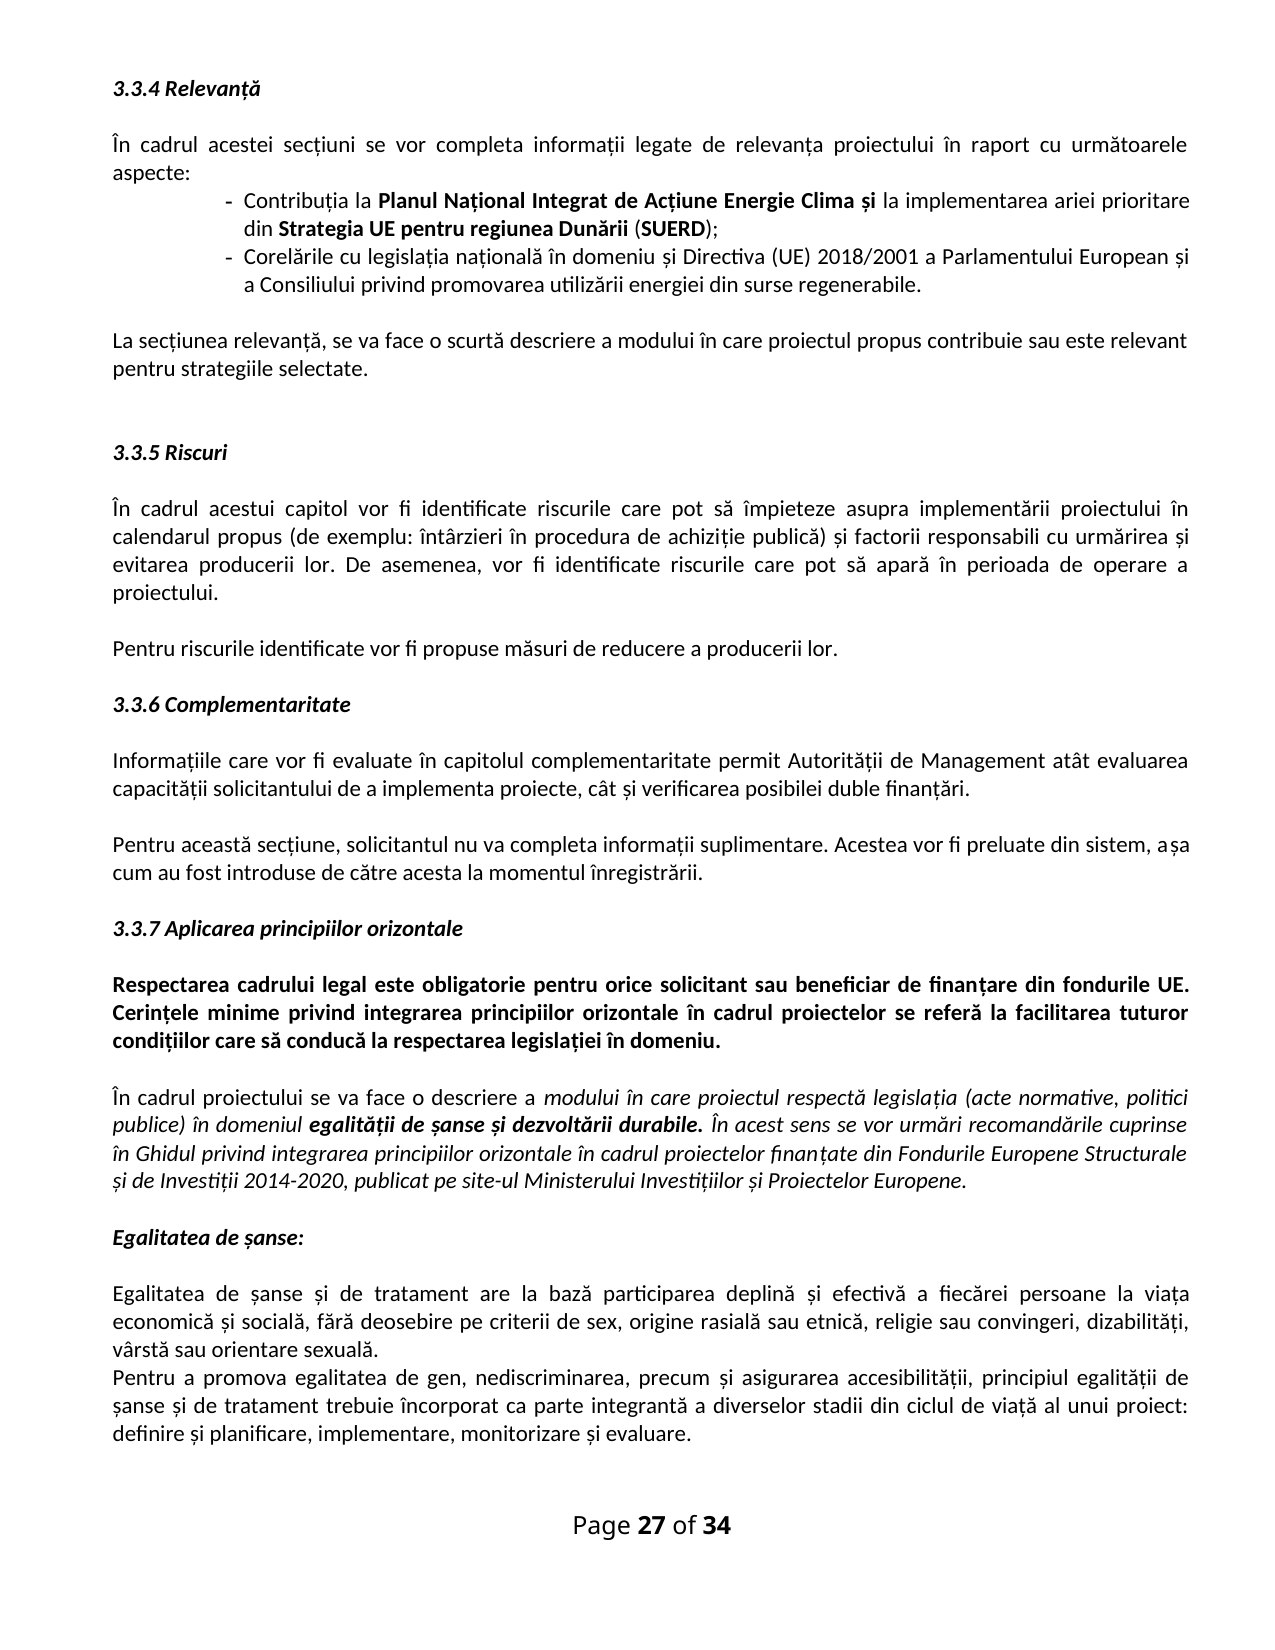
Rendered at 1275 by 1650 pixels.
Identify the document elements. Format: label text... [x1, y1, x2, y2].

text Pentru riscurile identificate vor fi propuse măsuri de reducere a producerii lor. [112, 634, 1191, 662]
text Respectarea cadrului legal este obligatorie pentru orice solicitant sau beneficiar de finanţare din fondurile UE. Cerinţele minime privind integrarea principiilor orizontale în cadrul proiectelor se referă la facilitarea tuturor condiţiilor care să conducă la respectarea legislaţiei în domeniu. [112, 971, 1191, 1054]
text La secţiunea relevanţă, se va face o scurtă descriere a modului în care proiectul propus contribuie sau este relevant pentru strategiile selectate. [112, 326, 1191, 382]
list Corelările cu legislaţia naţională în domeniu şi Directiva (UE) 2018/2001 a Parlamentului European și a Consiliului privind promovarea utilizării energiei din surse regenerabile. [225, 242, 1191, 298]
text 3.3.6 Complementaritate [112, 690, 1191, 718]
text 3.3.5 Riscuri [112, 438, 1191, 466]
text 3.3.7 Aplicarea principiilor orizontale [112, 914, 1191, 942]
text Egalitatea de şanse şi de tratament are la bază participarea deplină şi efectivă a fiecărei persoane la viaţa economică şi socială, fără deosebire pe criterii de sex, origine rasială sau etnică, religie sau convingeri, dizabilităţi, vârstă sau orientare sexuală. [112, 1279, 1191, 1363]
text Egalitatea de şanse: [112, 1223, 1191, 1251]
text Pentru această secţiune, solicitantul nu va completa informaţii suplimentare. Acestea vor fi preluate din sistem, aşa cum au fost introduse de către acesta la momentul înregistrării. [112, 830, 1191, 886]
list Contribuţia la Planul Naţional Integrat de Acţiune Energie Clima şi la implementarea ariei prioritare din Strategia UE pentru regiunea Dunării (SUERD); [225, 186, 1191, 242]
text În cadrul acestui capitol vor fi identificate riscurile care pot să împieteze asupra implementării proiectului în calendarul propus (de exemplu: întârzieri în procedura de achiziție publică) și factorii responsabili cu urmărirea și evitarea producerii lor. De asemenea, vor fi identificate riscurile care pot să apară în perioada de operare a proiectului. [112, 494, 1191, 606]
text Pentru a promova egalitatea de gen, nediscriminarea, precum şi asigurarea accesibilităţii, principiul egalităţii de şanse şi de tratament trebuie încorporat ca parte integrantă a diverselor stadii din ciclul de viaţă al unui proiect: definire şi planificare, implementare, monitorizare şi evaluare. [112, 1363, 1191, 1447]
text În cadrul proiectului se va face o descriere a modului în care proiectul respectă legislaţia (acte normative, politici publice) în domeniul egalităţii de şanse şi dezvoltării durabile. În acest sens se vor urmări recomandările cuprinse în Ghidul privind integrarea principiilor orizontale în cadrul proiectelor finanţate din Fondurile Europene Structurale şi de Investiţii 2014-2020, publicat pe site-ul Ministerului Investițiilor și Proiectelor Europene. [112, 1083, 1191, 1195]
text 3.3.4 Relevanţă [112, 74, 1191, 102]
text În cadrul acestei secţiuni se vor completa informaţii legate de relevanţa proiectului în raport cu următoarele aspecte: [112, 130, 1191, 186]
text Informaţiile care vor fi evaluate în capitolul complementaritate permit Autorităţii de Management atât evaluarea capacităţii solicitantului de a implementa proiecte, cât şi verificarea posibilei duble finanţări. [112, 746, 1191, 802]
